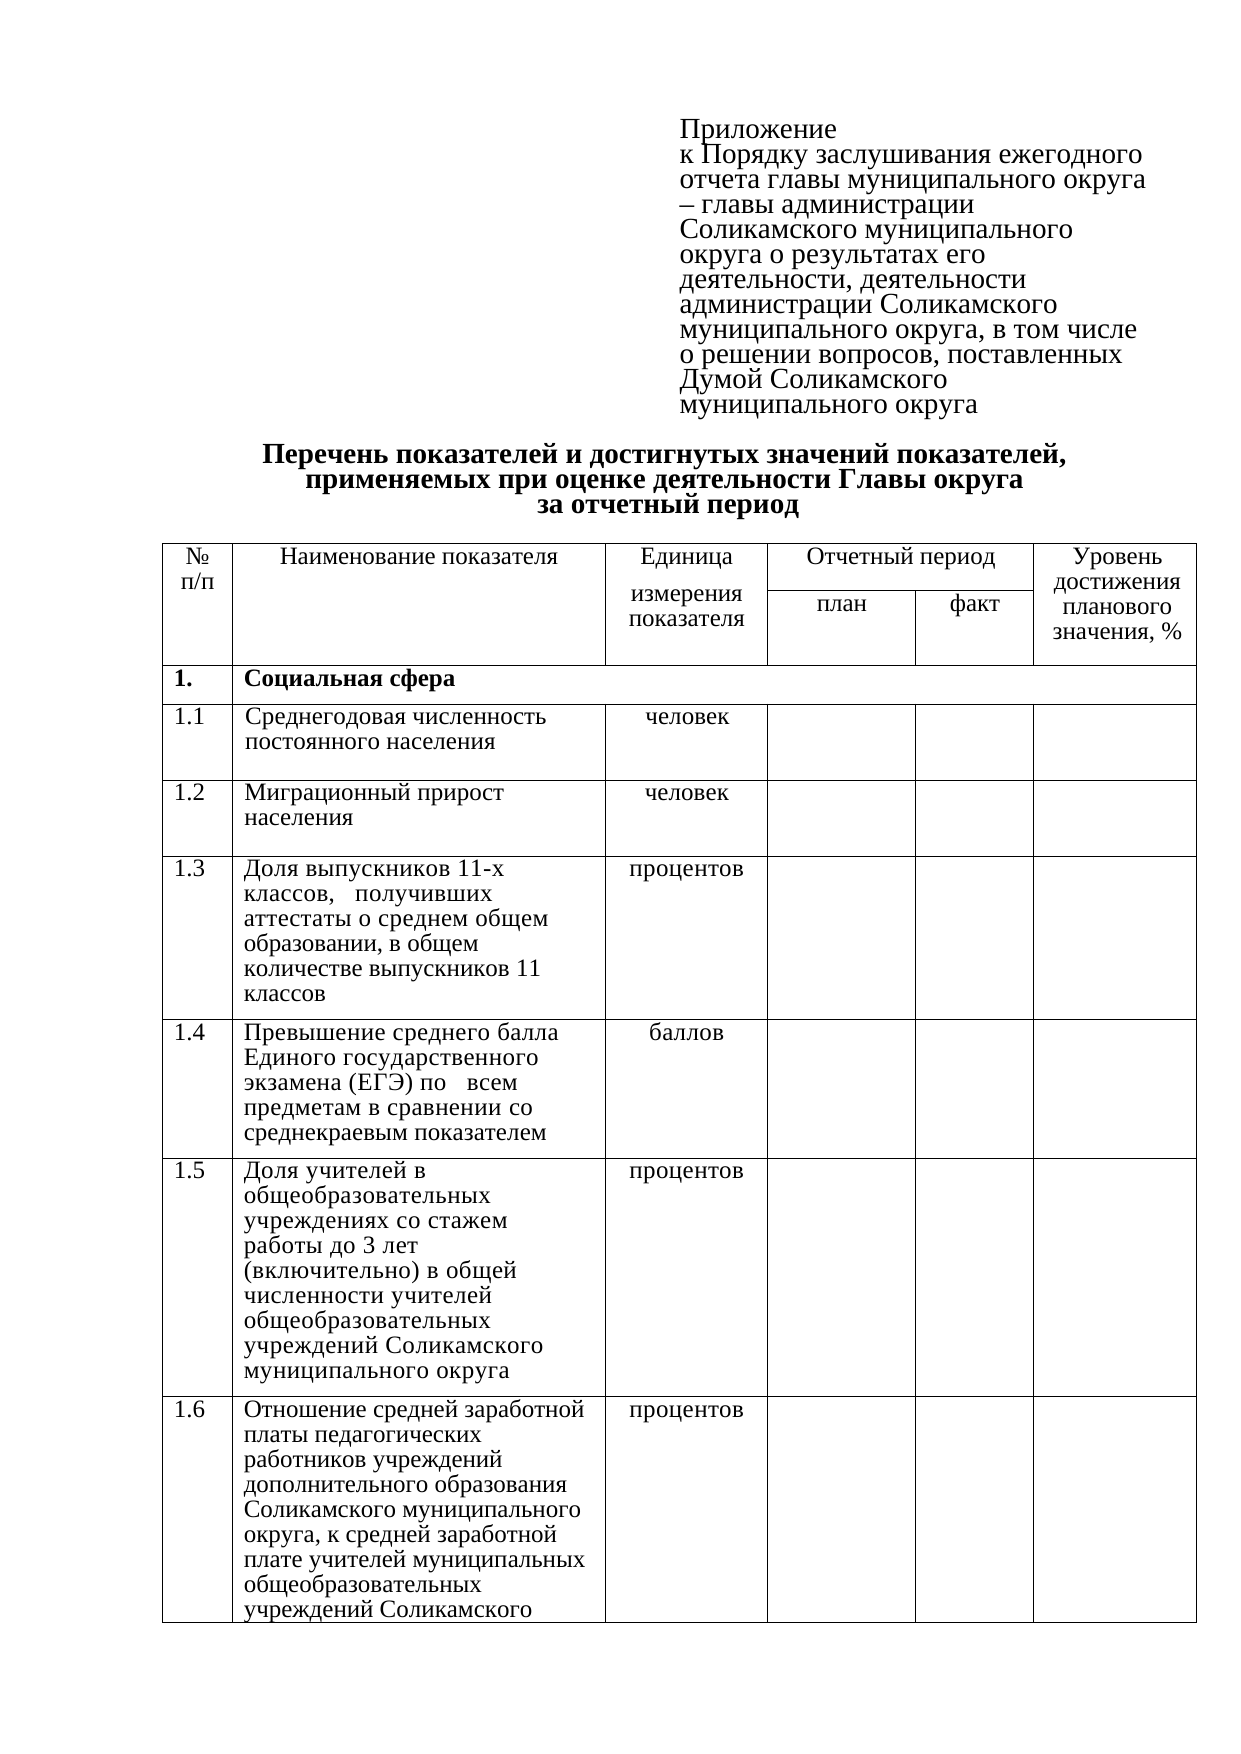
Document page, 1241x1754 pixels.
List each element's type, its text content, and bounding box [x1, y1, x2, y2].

table_cell [916, 705, 1033, 779]
table_cell [1034, 1020, 1196, 1158]
table_header Уровень достижения планового значения, % [1034, 544, 1196, 665]
table_cell процентов [606, 1397, 767, 1622]
table_cell [1034, 1159, 1196, 1396]
table_cell Доля учителей в общеобразовательных учреждениях со стажем работы до 3 лет (включительно) в общей численности учителей общеобразовательных учреждений Соликамского муниципального округа [233, 1159, 605, 1396]
table_cell Превышение среднего балла Единого государственного экзамена (ЕГЭ) по всем предметам в сравнении со среднекраевым показателем [233, 1020, 605, 1158]
table_cell [1034, 857, 1196, 1019]
table_cell [916, 1397, 1033, 1622]
table_cell [768, 705, 915, 779]
table_cell [1034, 1397, 1196, 1622]
table_header № п/п [163, 544, 232, 665]
table_cell [768, 1159, 915, 1396]
table_cell Социальная сфера [233, 666, 1196, 703]
table_cell [916, 1020, 1033, 1158]
table_cell процентов [606, 1159, 767, 1396]
table_cell [768, 1397, 915, 1622]
table_cell 1.2 [163, 781, 232, 856]
table_cell [1034, 705, 1196, 779]
table_cell 1.1 [163, 705, 232, 779]
table_header Отчетный период [768, 544, 1033, 590]
table_cell [768, 781, 915, 856]
text Приложение [679, 118, 1152, 143]
table_header Наименование показателя [233, 544, 605, 665]
table_cell [1034, 781, 1196, 856]
text Перечень показателей и достигнутых значений показателей, применяемых при оценке деятельности Главы округа [177, 443, 1152, 493]
table_cell [768, 857, 915, 1019]
table_cell [768, 1020, 915, 1158]
table_cell 1.6 [163, 1397, 232, 1622]
table_cell процентов [606, 857, 767, 1019]
table_cell [916, 781, 1033, 856]
text к Порядку заслушивания ежегодного отчета главы муниципального округа – главы администрации Соликамского муниципального округа о результатах его деятельности, деятельности администрации Соликамского муниципального округа, в том числе о решении вопросов, поставленных Думой Соликамского муниципального округа [679, 143, 1152, 418]
table_cell Среднегодовая численность постоянного населения [233, 705, 605, 779]
table_cell человек [606, 781, 767, 856]
table_cell человек [606, 705, 767, 779]
table_cell 1.4 [163, 1020, 232, 1158]
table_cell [233, 1397, 605, 1622]
table_header Единица измерения показателя [606, 544, 767, 665]
table_cell 1.3 [163, 857, 232, 1019]
table_cell Миграционный прирост населения [233, 781, 605, 856]
table_cell 1. [163, 666, 232, 703]
table_cell план [768, 591, 915, 665]
table_cell Доля выпускников 11-х классов, получивших аттестаты о среднем общем образовании, в общем количестве выпускников 11 классов [233, 857, 605, 1019]
text за отчетный период [177, 493, 1152, 518]
table_cell баллов [606, 1020, 767, 1158]
table_cell 1.5 [163, 1159, 232, 1396]
table_cell факт [916, 591, 1033, 665]
table_cell [916, 1159, 1033, 1396]
table_cell [916, 857, 1033, 1019]
